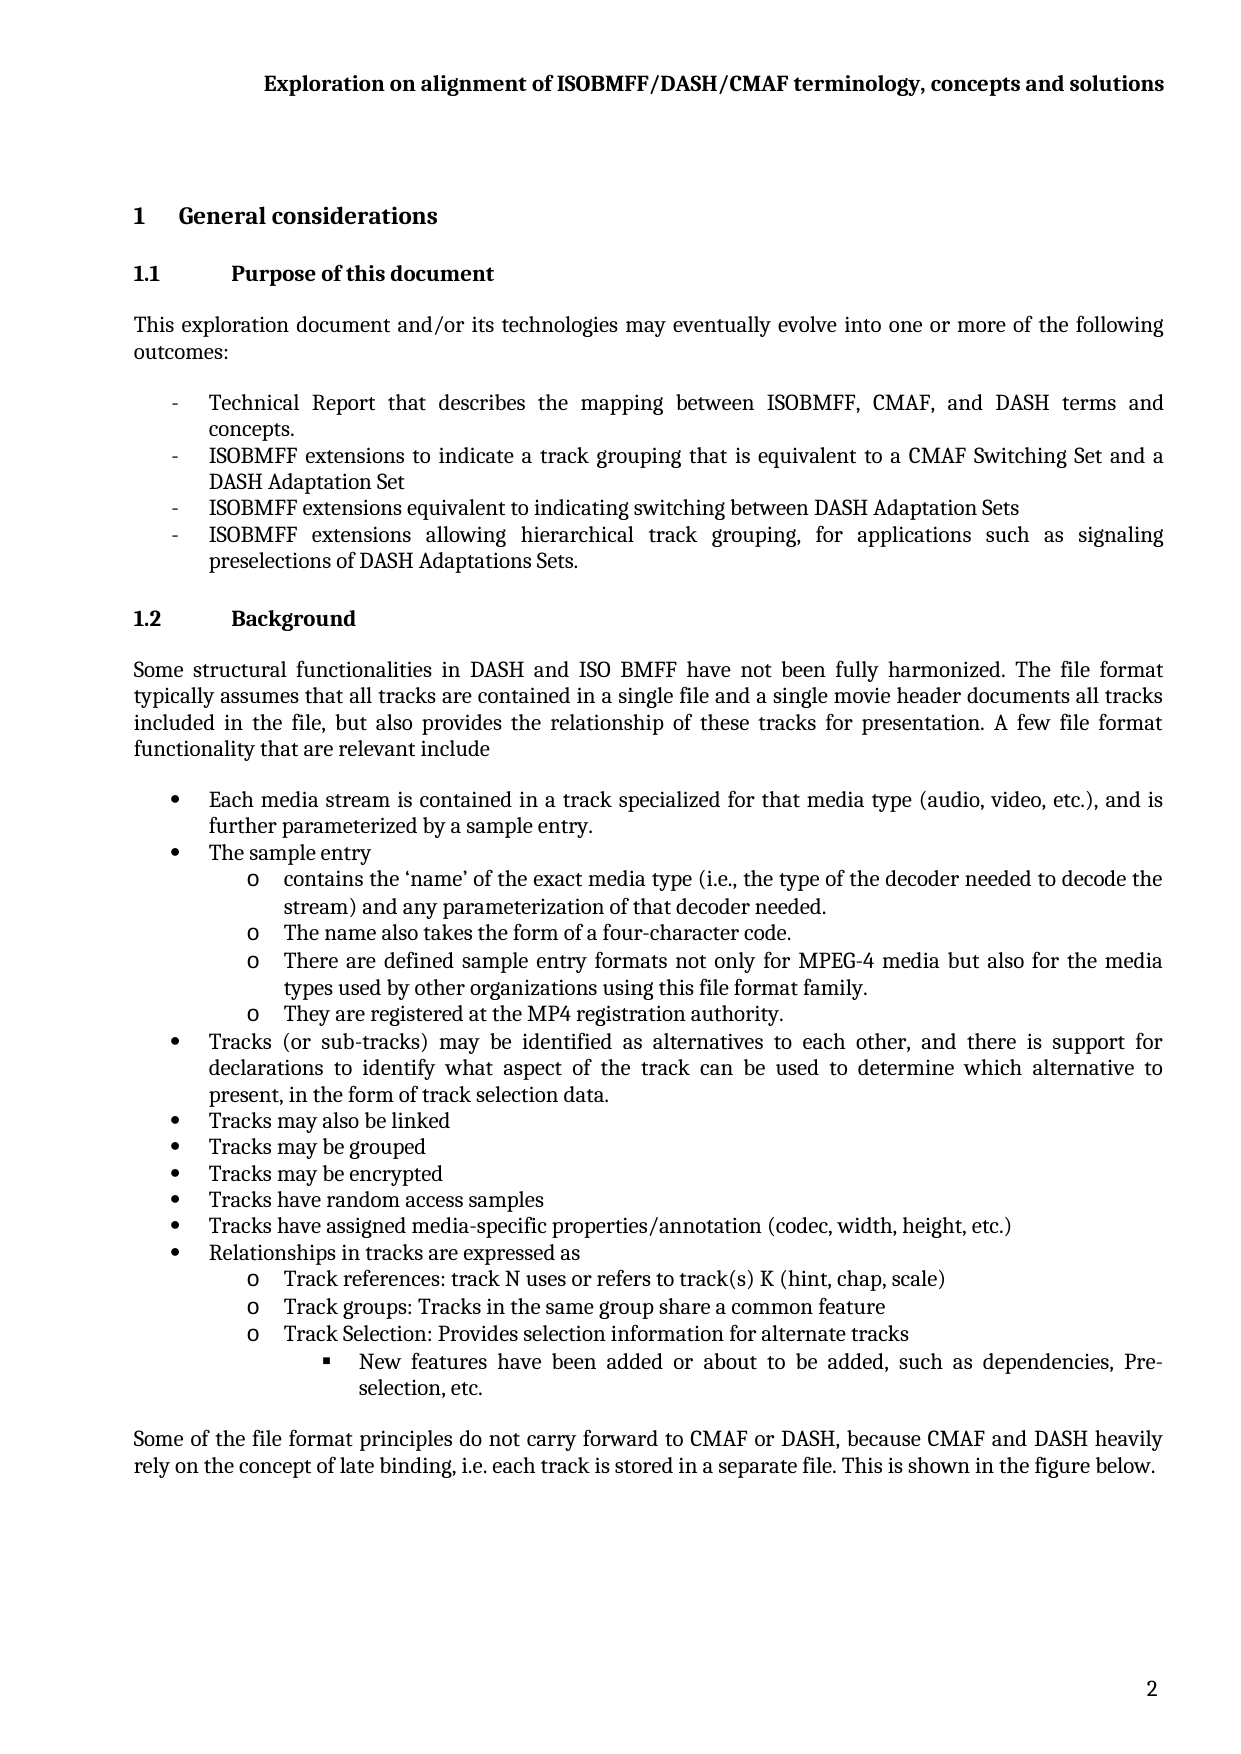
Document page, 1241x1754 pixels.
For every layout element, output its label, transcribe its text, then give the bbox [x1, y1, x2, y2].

list ISOBMFF extensions equivalent to indicating switching between DASH Adaptation Sets [171, 495, 1165, 522]
text This exploration document and/or its technologies may eventually evolve into one or more of the following outcomes: [133, 312, 1165, 365]
list Tracks may be grouped [171, 1134, 1165, 1161]
list There are defined sample entry formats not only for MPEG-4 media but also for the media types used by other organizations using this file format family. [246, 947, 1165, 1001]
list New features have been added or about to be added, such as dependencies, Pre-selection, etc. [321, 1348, 1165, 1401]
text Some structural functionalities in DASH and ISO BMFF have not been fully harmonized. The file format typically assumes that all tracks are contained in a single file and a single movie header documents all tracks included in the file, but also provides the relationship of these tracks for presentation. A few file format functionality that are relevant include [133, 657, 1165, 762]
list Track references: track N uses or refers to track(s) K (hint, chap, scale) [246, 1266, 1165, 1293]
list They are registered at the MP4 registration authority. [246, 1001, 1165, 1029]
subtitle Purpose of this document [133, 261, 1165, 287]
list Track Selection: Provides selection information for alternate tracks [246, 1321, 1165, 1348]
list Tracks have assigned media-specific properties/annotation (codec, width, height, etc.) [171, 1213, 1165, 1239]
list Tracks (or sub-tracks) may be identified as alternatives to each other, and there is support for declarations to identify what aspect of the track can be used to determine which alternative to present, in the form of track selection data. [171, 1029, 1165, 1108]
list Tracks may be encrypted [171, 1161, 1165, 1187]
text Some of the file format principles do not carry forward to CMAF or DASH, because CMAF and DASH heavily rely on the concept of late binding, i.e. each track is stored in a separate file. This is shown in the figure below. [133, 1426, 1165, 1479]
list Tracks have random access samples [171, 1187, 1165, 1213]
list Each media stream is contained in a track specialized for that media type (audio, video, etc.), and is further parameterized by a sample entry. [171, 787, 1165, 840]
list Tracks may also be linked [171, 1108, 1165, 1134]
list Relationships in tracks are expressed as [171, 1239, 1165, 1266]
list contains the ‘name’ of the exact media type (i.e., the type of the decoder needed to decode the stream) and any parameterization of that decoder needed. [246, 866, 1165, 920]
list The name also takes the form of a four-character code. [246, 920, 1165, 947]
list Track groups: Tracks in the same group share a common feature [246, 1293, 1165, 1321]
list The sample entry [171, 840, 1165, 866]
list ISOBMFF extensions to indicate a track grouping that is equivalent to a CMAF Switching Set and a DASH Adaptation Set [171, 442, 1165, 495]
list ISOBMFF extensions allowing hierarchical track grouping, for applications such as signaling preselections of DASH Adaptations Sets. [171, 522, 1165, 574]
list Technical Report that describes the mapping between ISOBMFF, CMAF, and DASH terms and concepts. [171, 390, 1165, 442]
subtitle General considerations [133, 202, 1165, 230]
subtitle Background [133, 606, 1165, 632]
